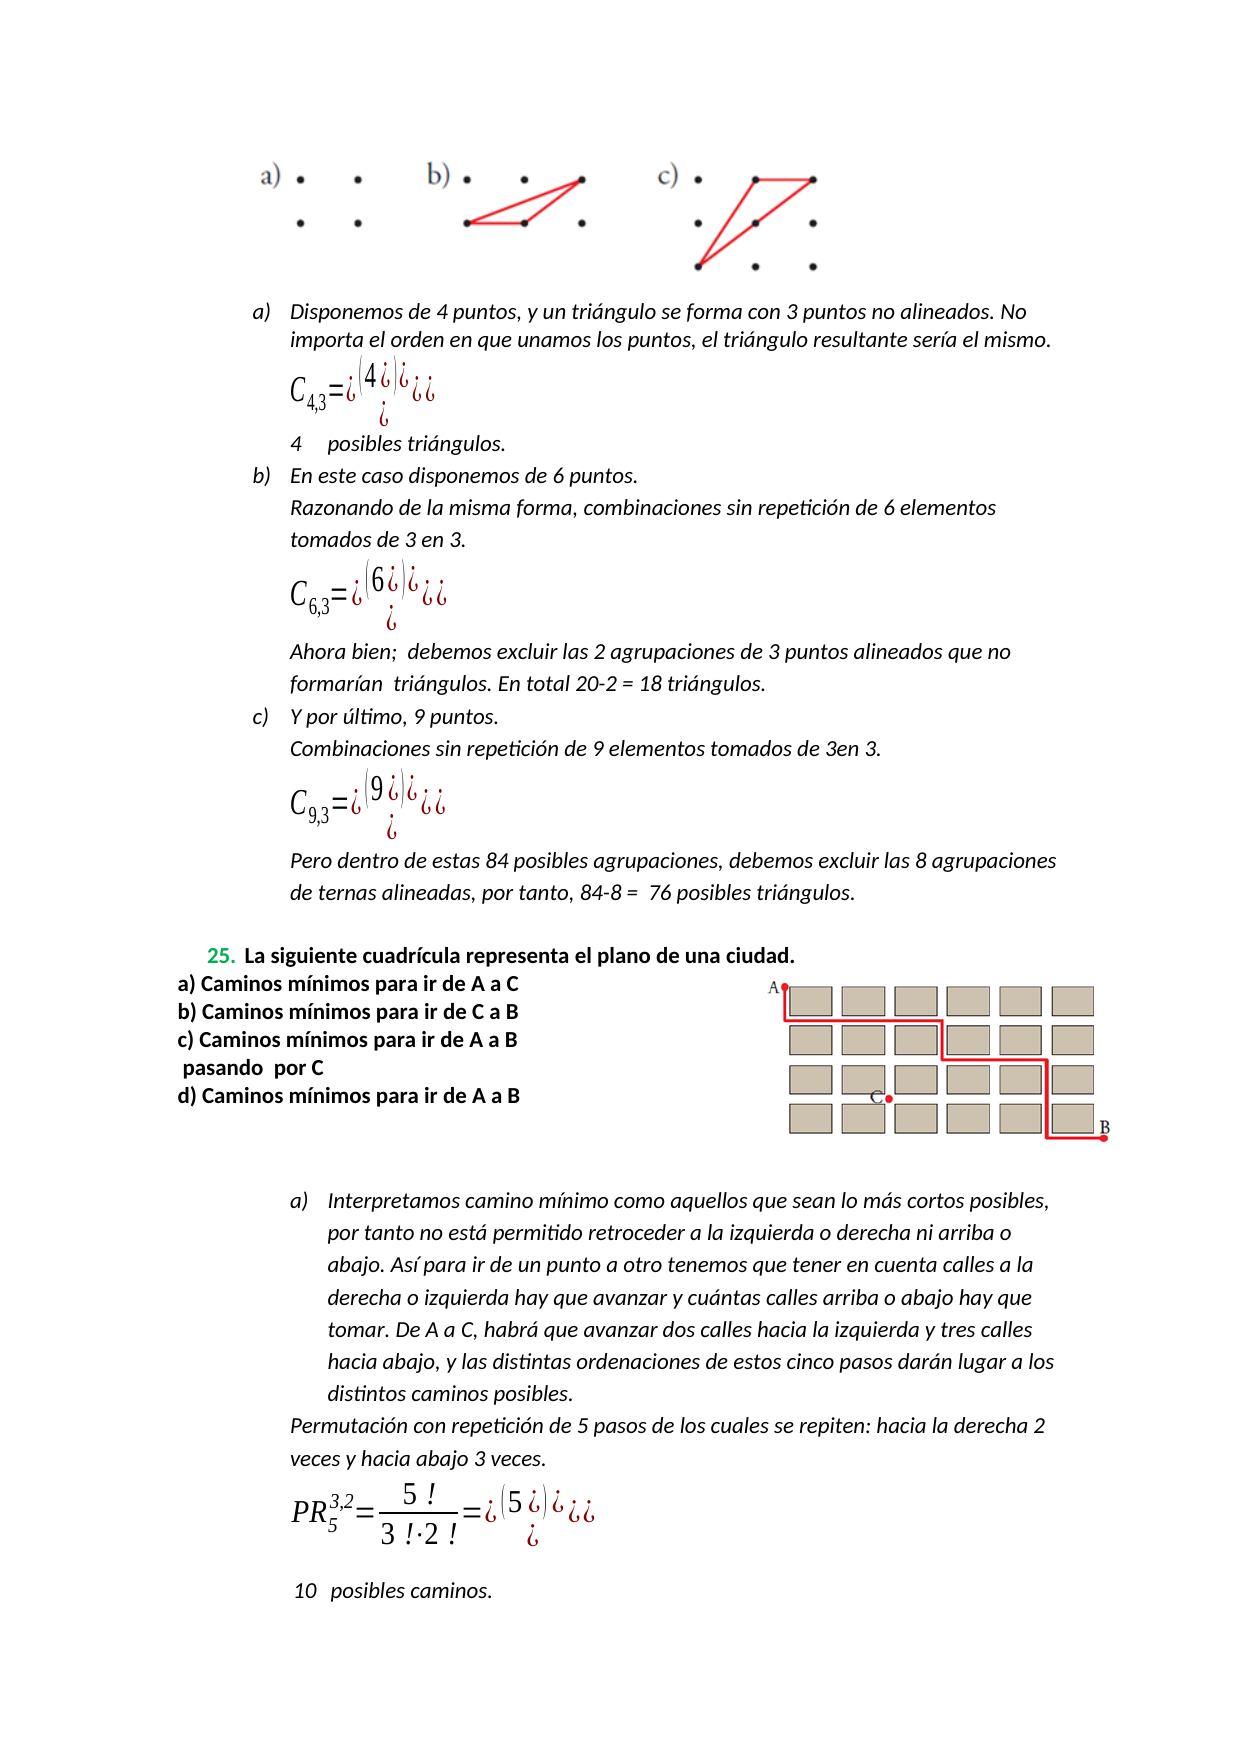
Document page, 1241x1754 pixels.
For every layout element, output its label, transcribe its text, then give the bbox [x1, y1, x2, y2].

list posibles triángulos. [290, 429, 1063, 457]
list Ahora bien; debemos excluir las 2 agrupaciones de 3 puntos alineados que no formarían triángulos. En total 20-2 = 18 triángulos. [290, 637, 1063, 698]
list Interpretamos camino mínimo como aquellos que sean lo más cortos posibles, por tanto no está permitido retroceder a la izquierda o derecha ni arriba o abajo. Así para ir de un punto a otro tenemos que tener en cuenta calles a la derecha o izquierda hay que avanzar y cuántas calles arriba o abajo hay que tomar. De A a C, habrá que avanzar dos calles hacia la izquierda y tres calles hacia abajo, y las distintas ordenaciones de estos cinco pasos darán lugar a los distintos caminos posibles. [290, 1186, 1063, 1407]
list La siguiente cuadrícula representa el plano de una ciudad. [207, 941, 1063, 969]
table_header a) Caminos mínimos para ir de A a C b) Caminos mínimos para ir de C a B c) Caminos mínimos para ir de A a B pasando por C d) Caminos mínimos para ir de A a B [166, 969, 647, 1109]
list Disponemos de 4 puntos, y un triángulo se forma con 3 puntos no alineados. No importa el orden en que unamos los puntos, el triángulo resultante sería el mismo. [252, 297, 1063, 353]
list Razonando de la misma forma, combinaciones sin repetición de 6 elementos tomados de 3 en 3. [290, 493, 1063, 553]
list Y por último, 9 puntos. [252, 702, 1063, 730]
list Permutación con repetición de 5 pasos de los cuales se repiten: hacia la derecha 2 veces y hacia abajo 3 veces. [290, 1412, 1063, 1472]
list Combinaciones sin repetición de 9 elementos tomados de 3en 3. [290, 734, 1063, 762]
list En este caso disponemos de 6 puntos. [252, 461, 1063, 489]
list Pero dentro de estas 84 posibles agrupaciones, debemos excluir las 8 agrupaciones de ternas alineadas, por tanto, 84-8 = 76 posibles triángulos. [290, 846, 1063, 906]
list posibles caminos. [293, 1577, 1063, 1605]
